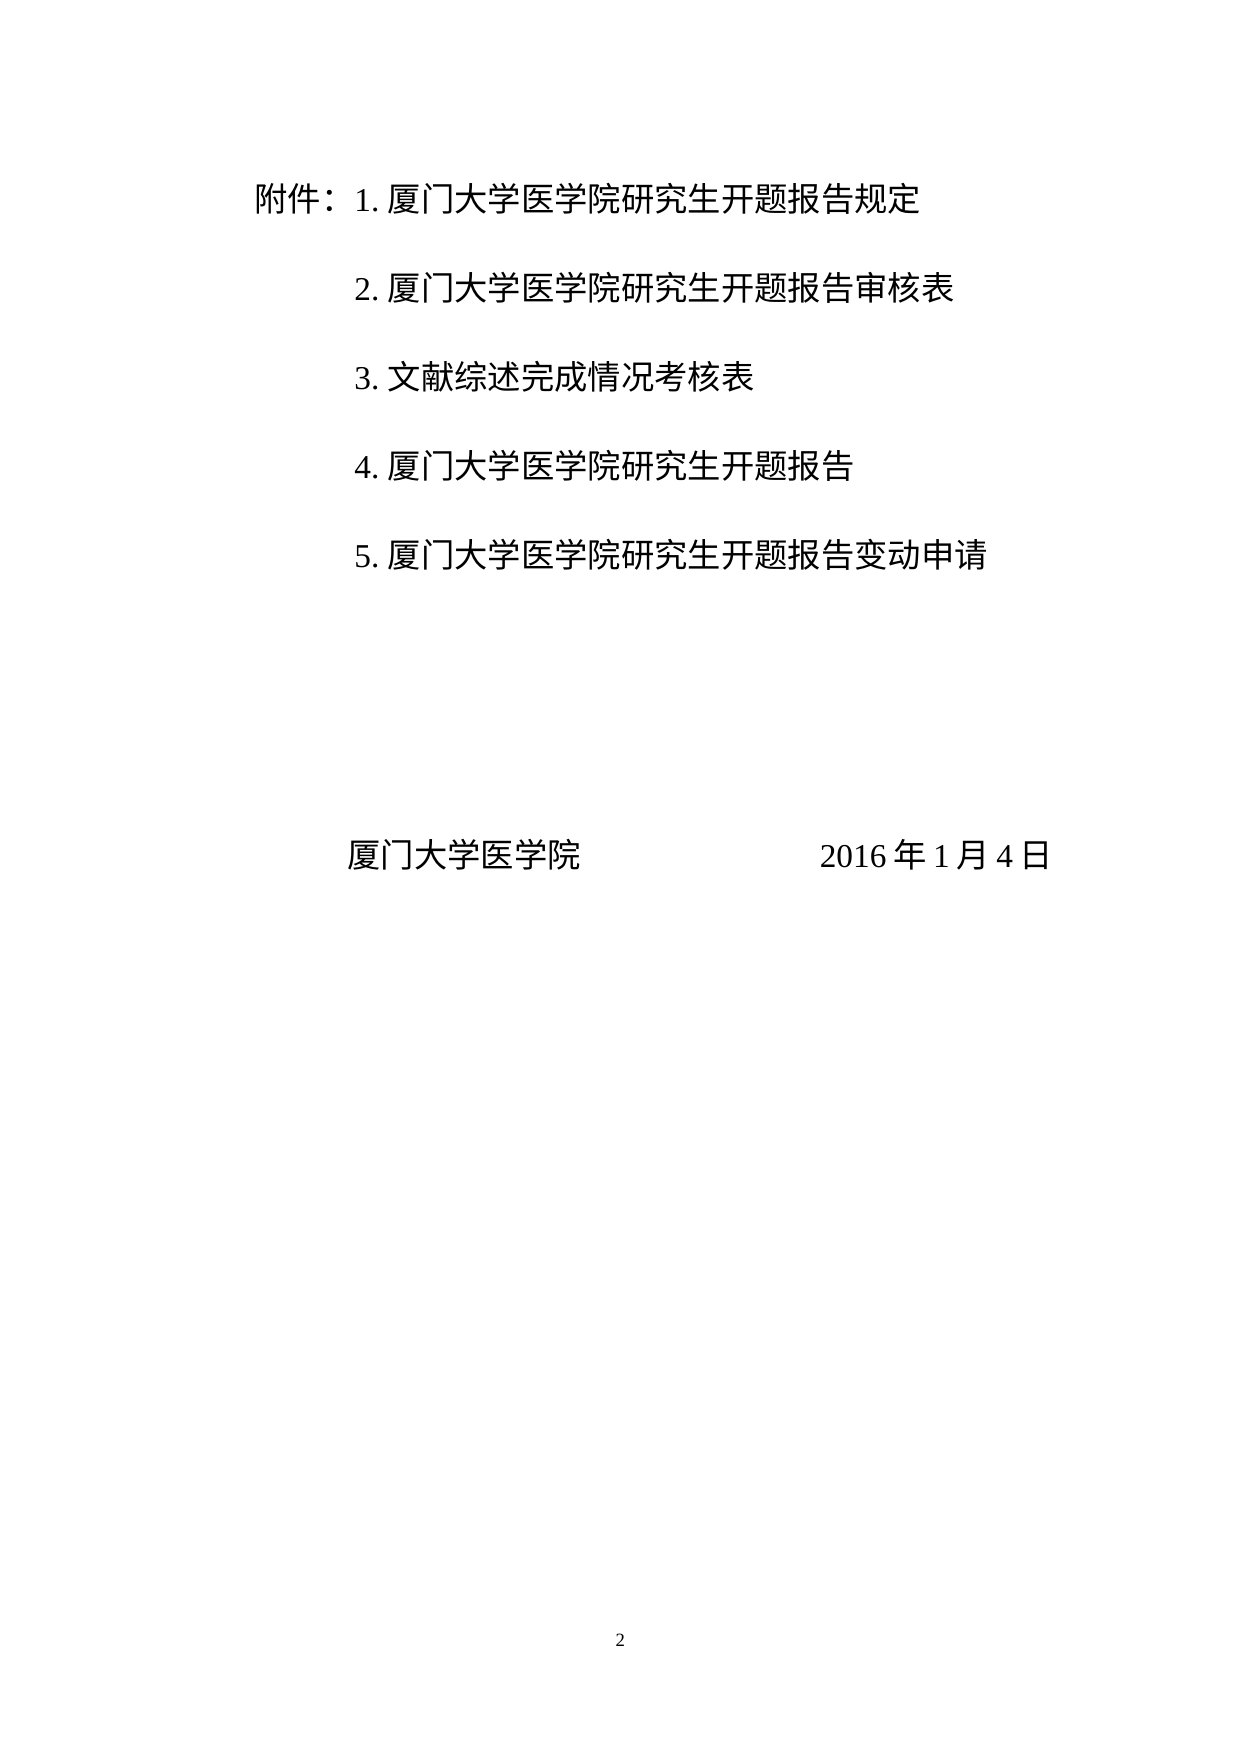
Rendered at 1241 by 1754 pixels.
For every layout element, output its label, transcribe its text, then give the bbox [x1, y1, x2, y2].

text 2. 厦门大学医学院研究生开题报告审核表 [187, 254, 1053, 319]
text 附件：1. 厦门大学医学院研究生开题报告规定 [187, 164, 1053, 229]
text 3. 文献综述完成情况考核表 [187, 343, 1053, 408]
text 厦门大学医学院 2016年1月4日 [187, 829, 1053, 877]
text 5. 厦门大学医学院研究生开题报告变动申请 [187, 521, 1053, 586]
text 4. 厦门大学医学院研究生开题报告 [187, 432, 1053, 497]
